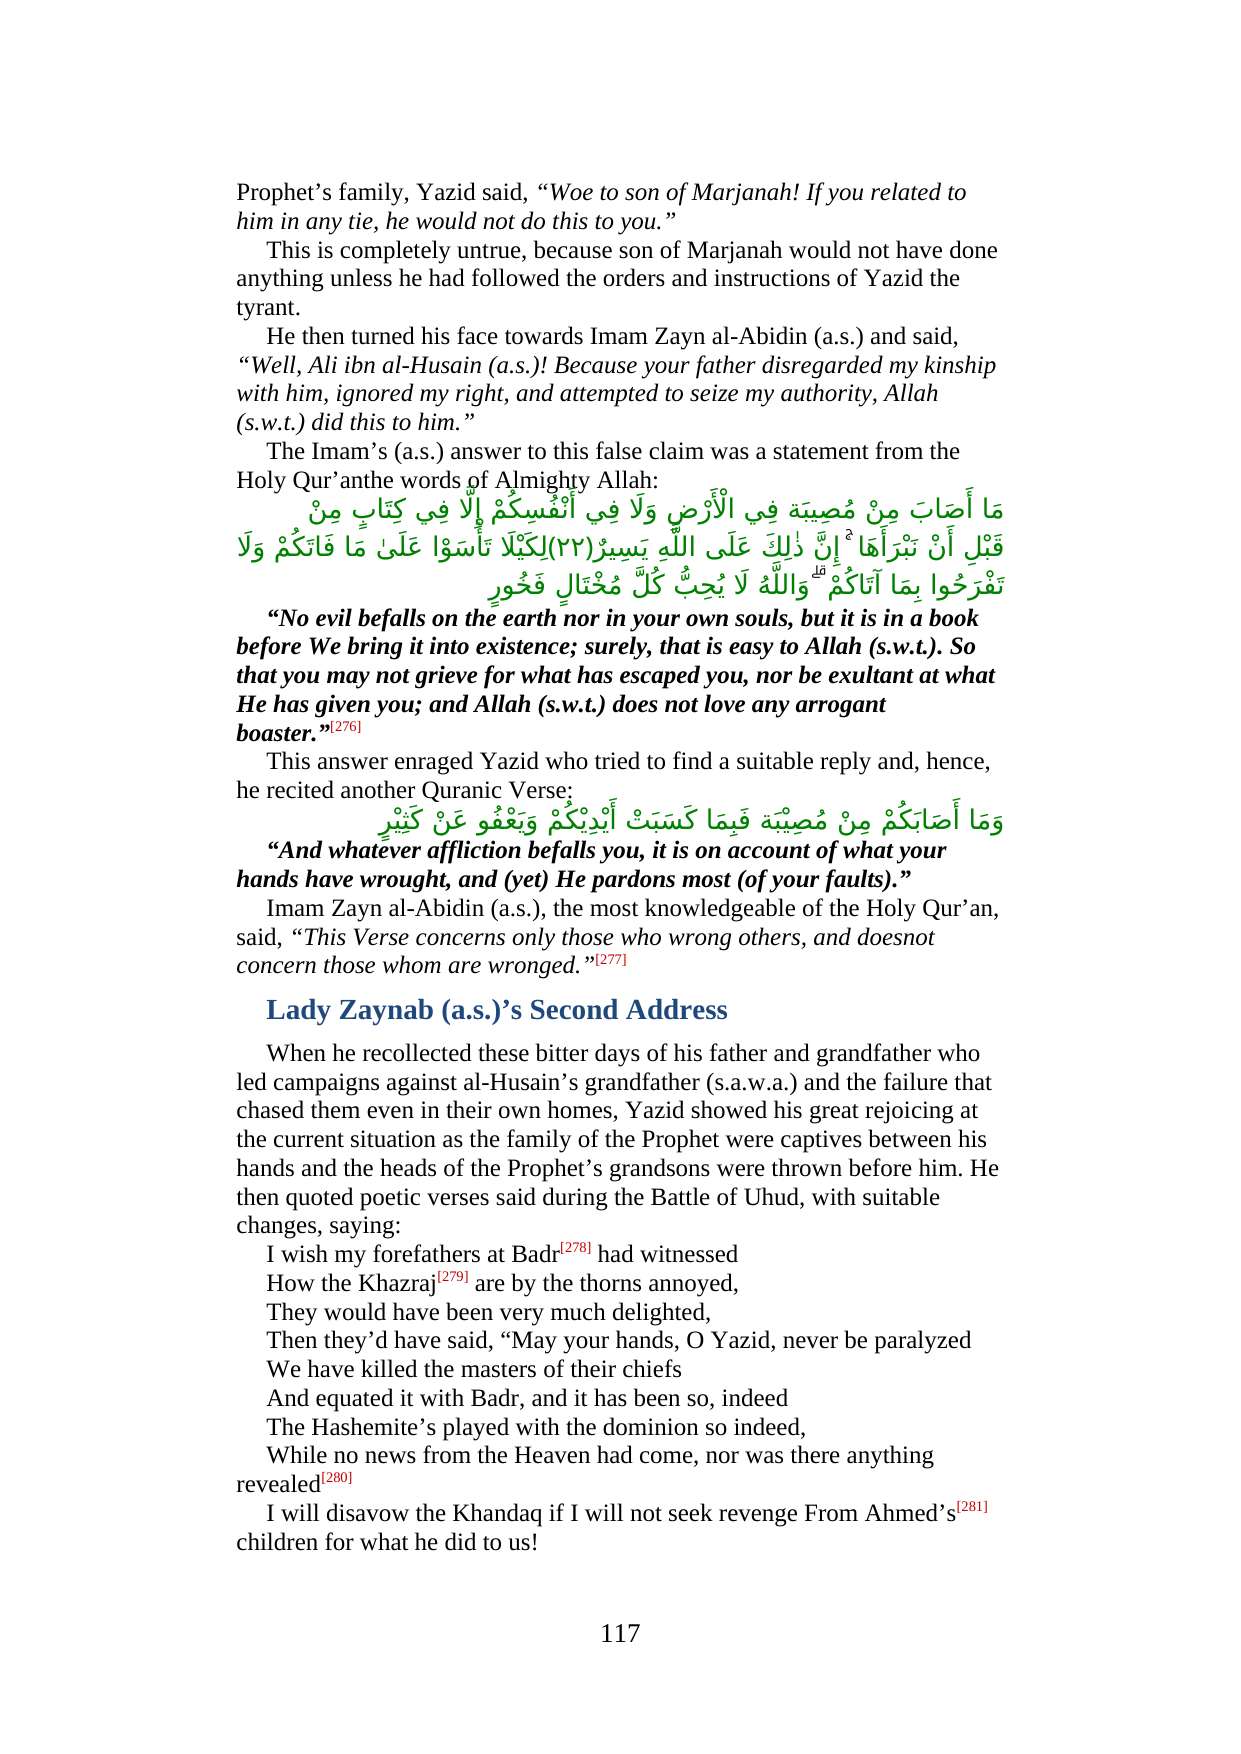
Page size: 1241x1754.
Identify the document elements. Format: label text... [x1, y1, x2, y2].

text The Imam’s (a.s.) answer to this false claim was a statement from the Holy Qur’anthe words of Almighty Allah: [236, 436, 1004, 493]
text They would have been very much delighted, [236, 1297, 1004, 1325]
text This answer enraged Yazid who tried to find a suitable reply and, hence, he recited another Quranic Verse: [236, 746, 1004, 804]
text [236, 177, 1004, 235]
text And equated it with Badr, and it has been so, indeed [236, 1383, 1004, 1412]
subtitle Lady Zaynab (a.s.)’s Second Address [236, 992, 1004, 1025]
text The Hashemite’s played with the dominion so indeed, [236, 1412, 1004, 1440]
text I wish my forefathers at Badr[278] had witnessed [236, 1239, 1004, 1268]
text “No evil befalls on the earth nor in your own souls, but it is in a book before We bring it into existence; surely, that is easy to Allah (s.w.t.). So that you may not grieve for what has escaped you, nor be exultant at what He has given you; and Allah (s.w.t.) does not love any arrogant boaster.”[276] [236, 603, 1004, 746]
text I will disavow the Khandaq if I will not seek revenge From Ahmed’s[281] children for what he did to us! [236, 1498, 1004, 1555]
text While no news from the Heaven had come, nor was there anything revealed[280] [236, 1440, 1004, 1498]
text He then turned his face towards Imam Zayn al-Abidin (a.s.) and said, “Well, Ali ibn al-Husain (a.s.)! Because your father disregarded my kinship with him, ignored my right, and attempted to seize my authority, Allah (s.w.t.) did this to him.” [236, 321, 1004, 436]
text Then they’d have said, “May your hands, O Yazid, never be paralyzed [236, 1325, 1004, 1354]
text مَا أَصَابَ مِنْ مُصِيبَة فِي الْأَرْضِ وَلَا فِي أَنْفُسِكُمْ إِلَّا فِي كِتَابٍ مِنْ قَبْلِ أَنْ نَبْرَأَهَا ۚ إِنَّ ذٰلِكَ عَلَى اللَّهِ يَسِيرٌ﴿٢٢﴾لِكَيْلَا تَأْسَوْا عَلَىٰ مَا فَاتَكُمْ وَلَا تَفْرَحُوا بِمَا آتَاكُمْ ۗ وَاللَّهُ لَا يُحِبُّ كُلَّ مُخْتَالٍ فَخُورٍ [236, 493, 1004, 603]
text We have killed the masters of their chiefs [236, 1354, 1004, 1383]
text How the Khazraj[279] are by the thorns annoyed, [236, 1268, 1004, 1297]
text Imam Zayn al-Abidin (a.s.), the most knowledgeable of the Holy Qur’an, said, “This Verse concerns only those who wrong others, and doesnot concern those whom are wronged.”[277] [236, 893, 1004, 979]
text وَمَا أَصَابَكُمْ مِنْ مُصِيْبَة فَبِمَا كَسَبَتْ أَيْدِيْكُمْ وَيَعْفُو عَنْ كَثِيْرٍ [236, 804, 1004, 836]
text “And whatever affliction befalls you, it is on account of what your hands have wrought, and (yet) He pardons most (of your faults).” [236, 836, 1004, 893]
text This is completely untrue, because son of Marjanah would not have done anything unless he had followed the orders and instructions of Yazid the tyrant. [236, 235, 1004, 321]
text When he recollected these bitter days of his father and grandfather who led campaigns against al-Husain’s grandfather (s.a.w.a.) and the failure that chased them even in their own homes, Yazid showed his great rejoicing at the current situation as the family of the Prophet were captives between his hands and the heads of the Prophet’s grandsons were thrown before him. He then quoted poetic verses said during the Battle of Uhud, with suitable changes, saying: [236, 1038, 1004, 1239]
